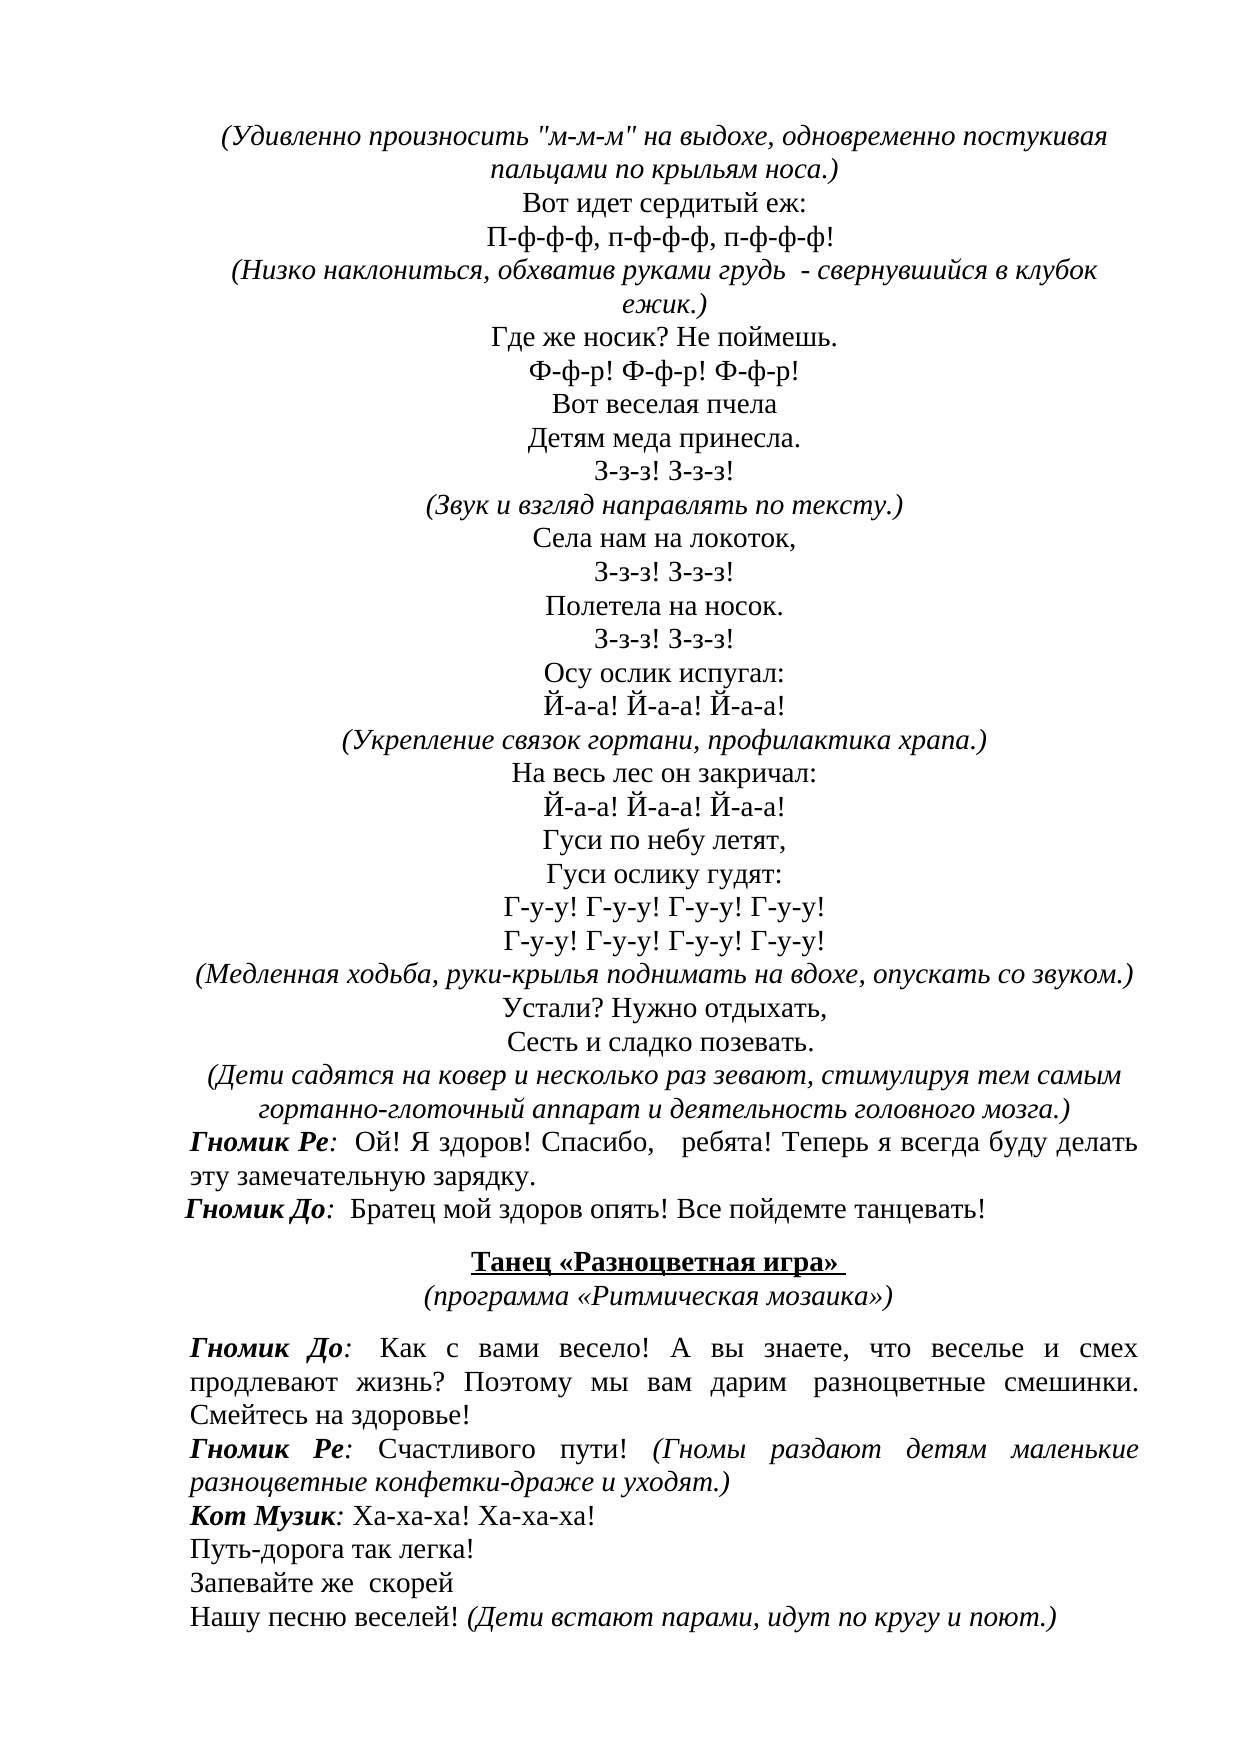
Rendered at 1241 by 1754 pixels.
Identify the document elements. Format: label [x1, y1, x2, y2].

table_header [177, 118, 1152, 1632]
